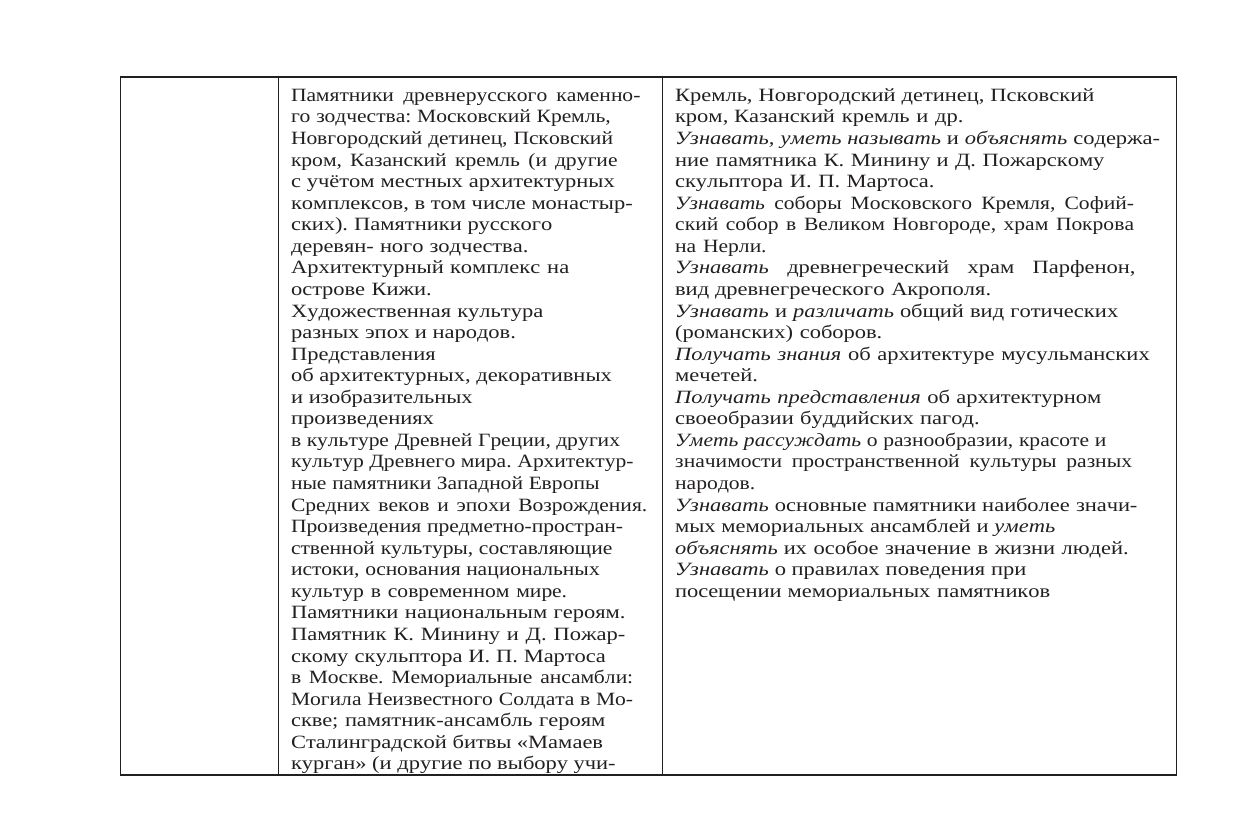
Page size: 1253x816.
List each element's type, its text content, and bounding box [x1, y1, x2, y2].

table_header [121, 78, 278, 774]
